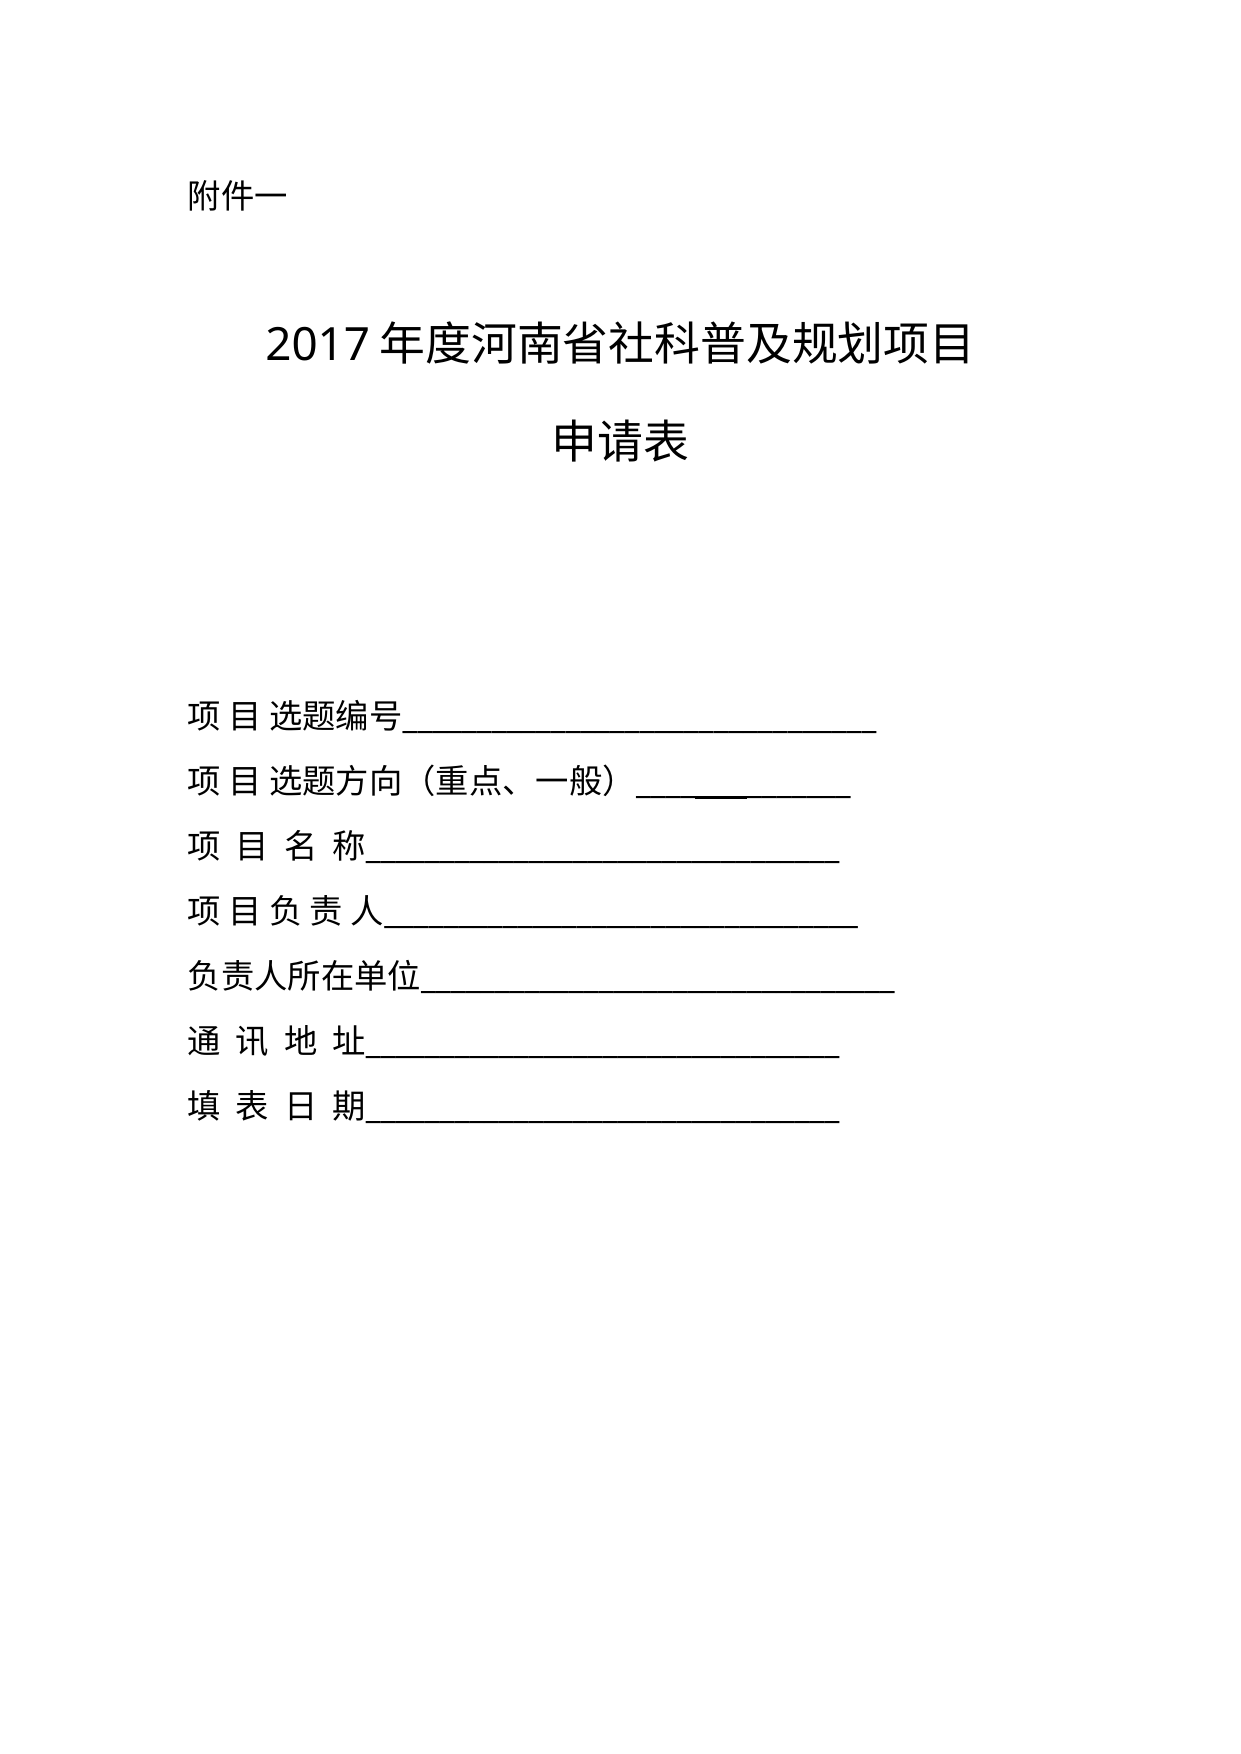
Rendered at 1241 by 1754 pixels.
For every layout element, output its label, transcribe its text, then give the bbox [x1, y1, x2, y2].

text 项 目 选题方向（重点、一般）____ _______ [187, 747, 1053, 812]
text 通 讯 地 址________________________________ [187, 1007, 1053, 1072]
text 2017年度河南省社科普及规划项目 [187, 292, 1053, 389]
text 项 目 名 称________________________________ [187, 812, 1053, 877]
text 填 表 日 期________________________________ [187, 1072, 1053, 1137]
text 负责人所在单位________________________________ [187, 942, 1053, 1007]
text 项 目 负 责 人________________________________ [187, 877, 1053, 942]
text 申请表 [187, 389, 1053, 487]
text 项 目 选题编号________________________________ [187, 682, 1053, 747]
text 附件一 [187, 162, 1053, 227]
